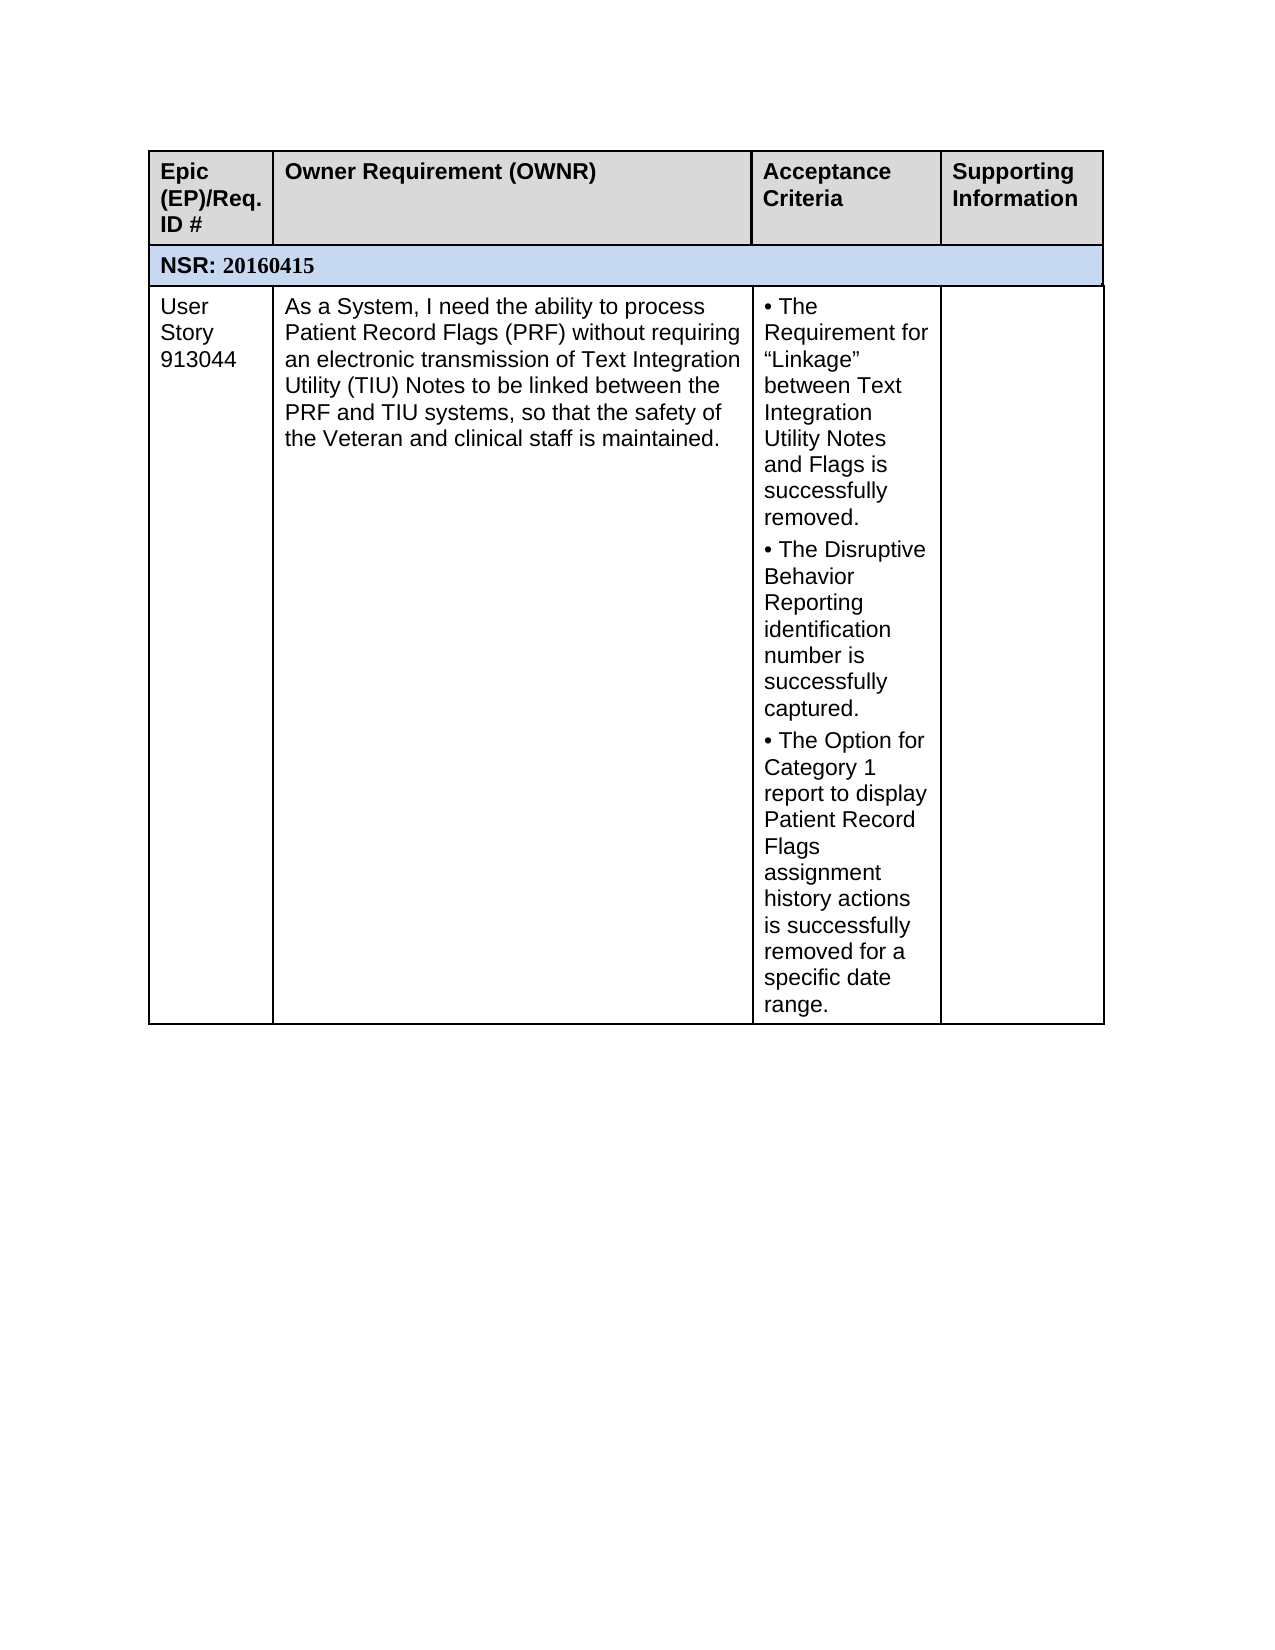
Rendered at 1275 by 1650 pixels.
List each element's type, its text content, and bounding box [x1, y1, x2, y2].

table_cell • The Requirement for “Linkage” between Text Integration Utility Notes and Flags is successfully removed. • The Disruptive Behavior Reporting identification number is successfully captured. • The Option for Category 1 report to display Patient Record Flags assignment history actions is successfully removed for a specific date range. [754, 287, 940, 1023]
table_header Supporting Information [942, 152, 1102, 244]
table_cell NSR: 20160415 [150, 246, 1102, 285]
table_header Epic (EP)/Req. ID # [150, 152, 272, 244]
table_cell User Story 913044 [150, 287, 272, 1023]
table_cell [942, 287, 1103, 1023]
table_cell As a System, I need the ability to process Patient Record Flags (PRF) without requiring an electronic transmission of Text Integration Utility (TIU) Notes to be linked between the PRF and TIU systems, so that the safety of the Veteran and clinical staff is maintained. [274, 287, 752, 1023]
table_header Acceptance Criteria [753, 152, 940, 244]
table_header Owner Requirement (OWNR) [274, 152, 750, 244]
